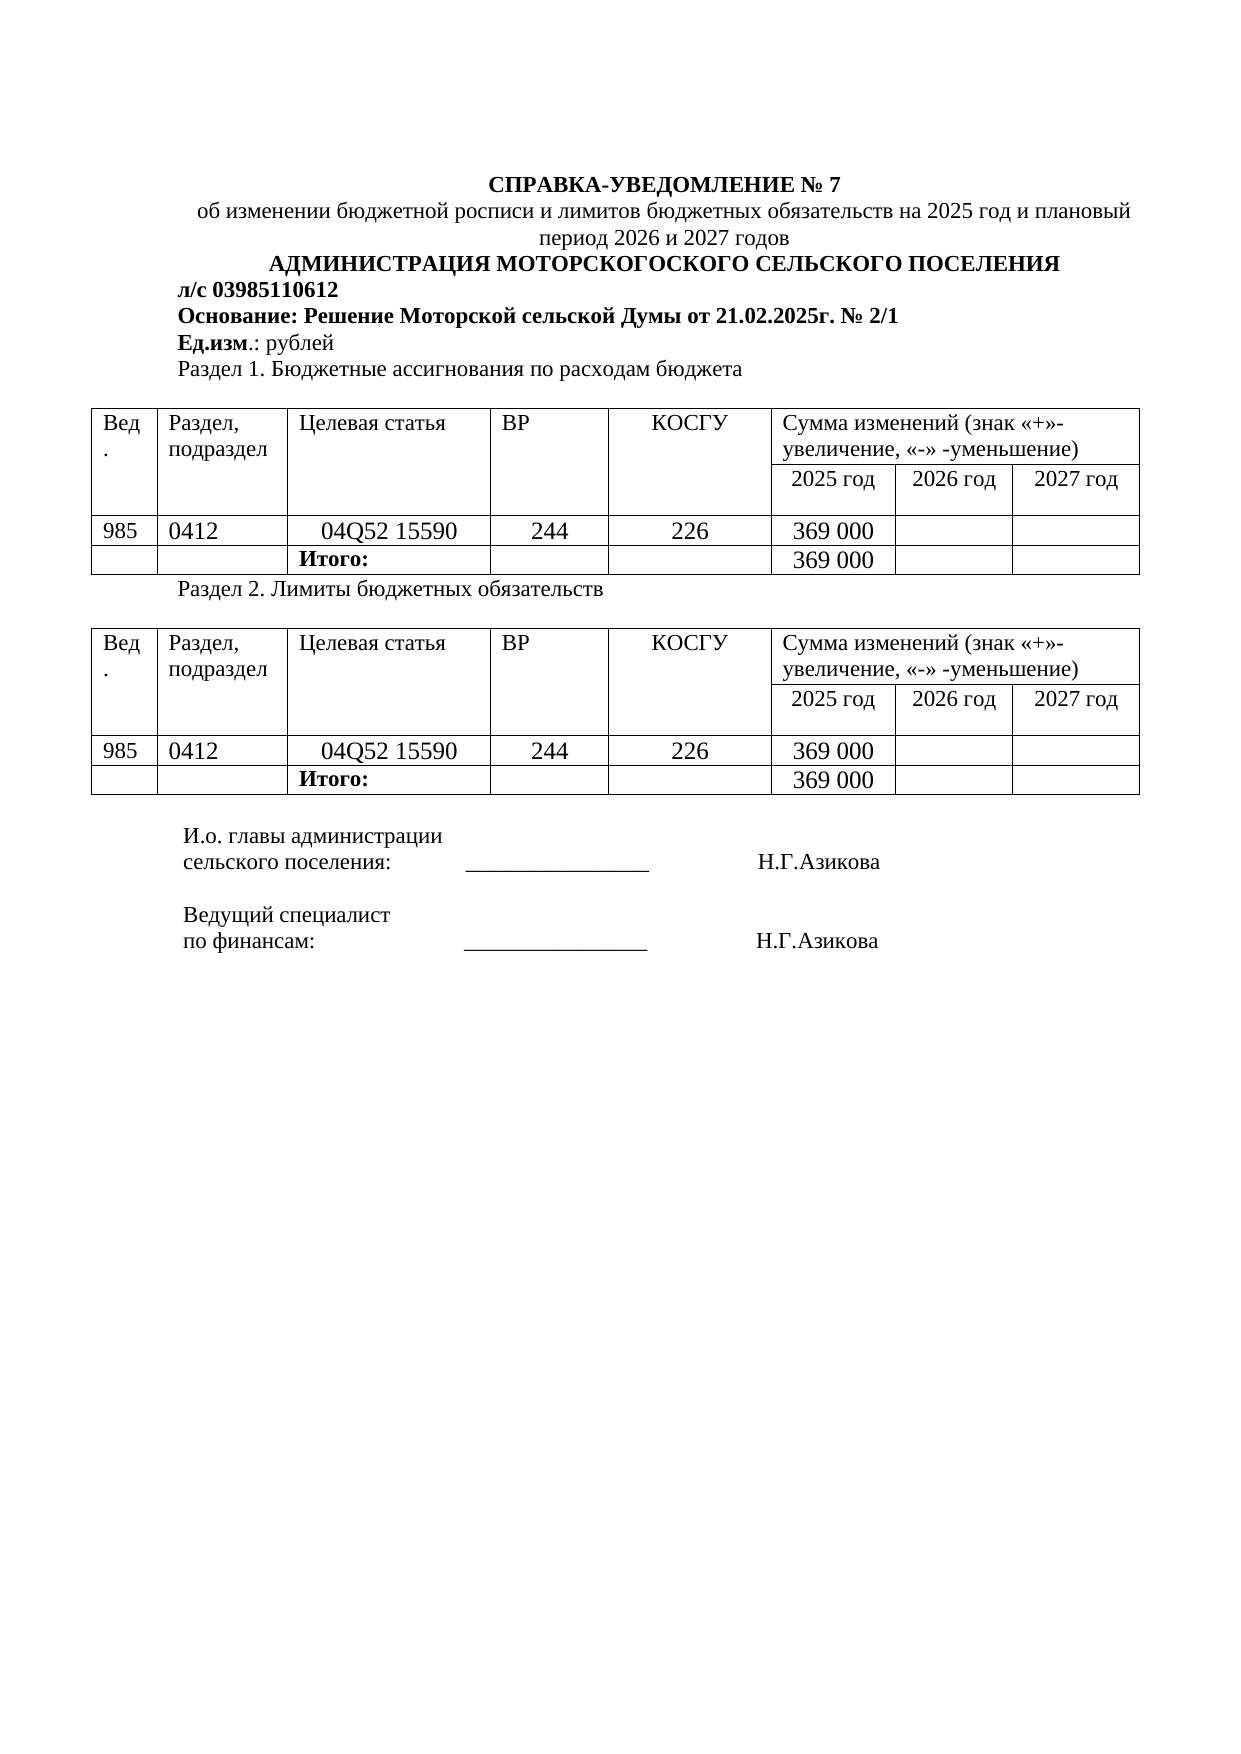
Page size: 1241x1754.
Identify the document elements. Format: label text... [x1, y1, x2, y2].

text АДМИНИСТРАЦИЯ МОТОРСКОГОСКОГО СЕЛЬСКОГО ПОСЕЛЕНИЯ [177, 250, 1152, 276]
table_cell [609, 546, 771, 574]
table_cell [896, 546, 1012, 574]
table_cell 369 000 [772, 516, 895, 544]
table_cell Итого: [288, 766, 490, 794]
table_cell 369 000 [772, 736, 895, 764]
text СПРАВКА-УВЕДОМЛЕНИЕ № 7 [177, 171, 1152, 197]
table_header ВР [491, 409, 608, 515]
table_header Раздел, подраздел [158, 629, 287, 735]
text л/с 03985110612 [177, 276, 1152, 303]
table_cell 04Q52 15590 [288, 516, 490, 544]
text сельского поселения: ________________ Н.Г.Азикова [177, 848, 1152, 874]
table_cell [896, 766, 1012, 794]
table_cell 2026 год [896, 465, 1012, 515]
table_cell 369 000 [772, 546, 895, 574]
table_cell 985 [92, 736, 157, 764]
text Раздел 2. Лимиты бюджетных обязательств [177, 575, 1152, 602]
table_cell 04Q52 15590 [288, 736, 490, 764]
table_cell 369 000 [772, 766, 895, 794]
table_header Вед. [92, 409, 157, 515]
table_cell [1013, 516, 1139, 544]
text Ед.изм.: рублей [177, 329, 1152, 355]
table_cell 2025 год [772, 685, 895, 735]
table_cell 0412 [158, 516, 287, 544]
text Ведущий специалист [177, 901, 1152, 927]
table_header Вед. [92, 629, 157, 735]
table_cell [158, 766, 287, 794]
table_cell [896, 516, 1012, 544]
table_cell [158, 546, 287, 574]
table_header ВР [491, 629, 608, 735]
table_cell 2025 год [772, 465, 895, 515]
table_cell 0412 [158, 736, 287, 764]
table_cell 2027 год [1013, 685, 1139, 735]
table_header Целевая статья [288, 409, 490, 515]
table_cell [1013, 766, 1139, 794]
table_header Сумма изменений (знак «+»-увеличение, «-» -уменьшение) [772, 629, 1139, 684]
table_header КОСГУ [609, 409, 771, 515]
table_cell 2027 год [1013, 465, 1139, 515]
table_cell [491, 766, 608, 794]
text Основание: Решение Моторской сельской Думы от 21.02.2025г. № 2/1 [177, 303, 1152, 329]
table_cell 244 [491, 736, 608, 764]
table_cell [491, 546, 608, 574]
table_header Целевая статья [288, 629, 490, 735]
table_cell 226 [609, 736, 771, 764]
table_cell [92, 766, 157, 794]
table_header КОСГУ [609, 629, 771, 735]
table_cell 985 [92, 516, 157, 544]
text по финансам: ________________ Н.Г.Азикова [177, 927, 1152, 953]
table_cell [896, 736, 1012, 764]
table_cell Итого: [288, 546, 490, 574]
text об изменении бюджетной росписи и лимитов бюджетных обязательств на 2025 год и плановый период 2026 и 2027 годов [177, 197, 1152, 250]
table_cell [92, 546, 157, 574]
table_cell [1013, 546, 1139, 574]
table_cell [1013, 736, 1139, 764]
table_cell [609, 766, 771, 794]
text Раздел 1. Бюджетные ассигнования по расходам бюджета [177, 355, 1152, 382]
table_cell 2026 год [896, 685, 1012, 735]
text И.о. главы администрации [177, 822, 1152, 848]
table_header Сумма изменений (знак «+»-увеличение, «-» -уменьшение) [772, 409, 1139, 464]
table_cell 244 [491, 516, 608, 544]
table_cell 226 [609, 516, 771, 544]
table_header Раздел, подраздел [158, 409, 287, 515]
